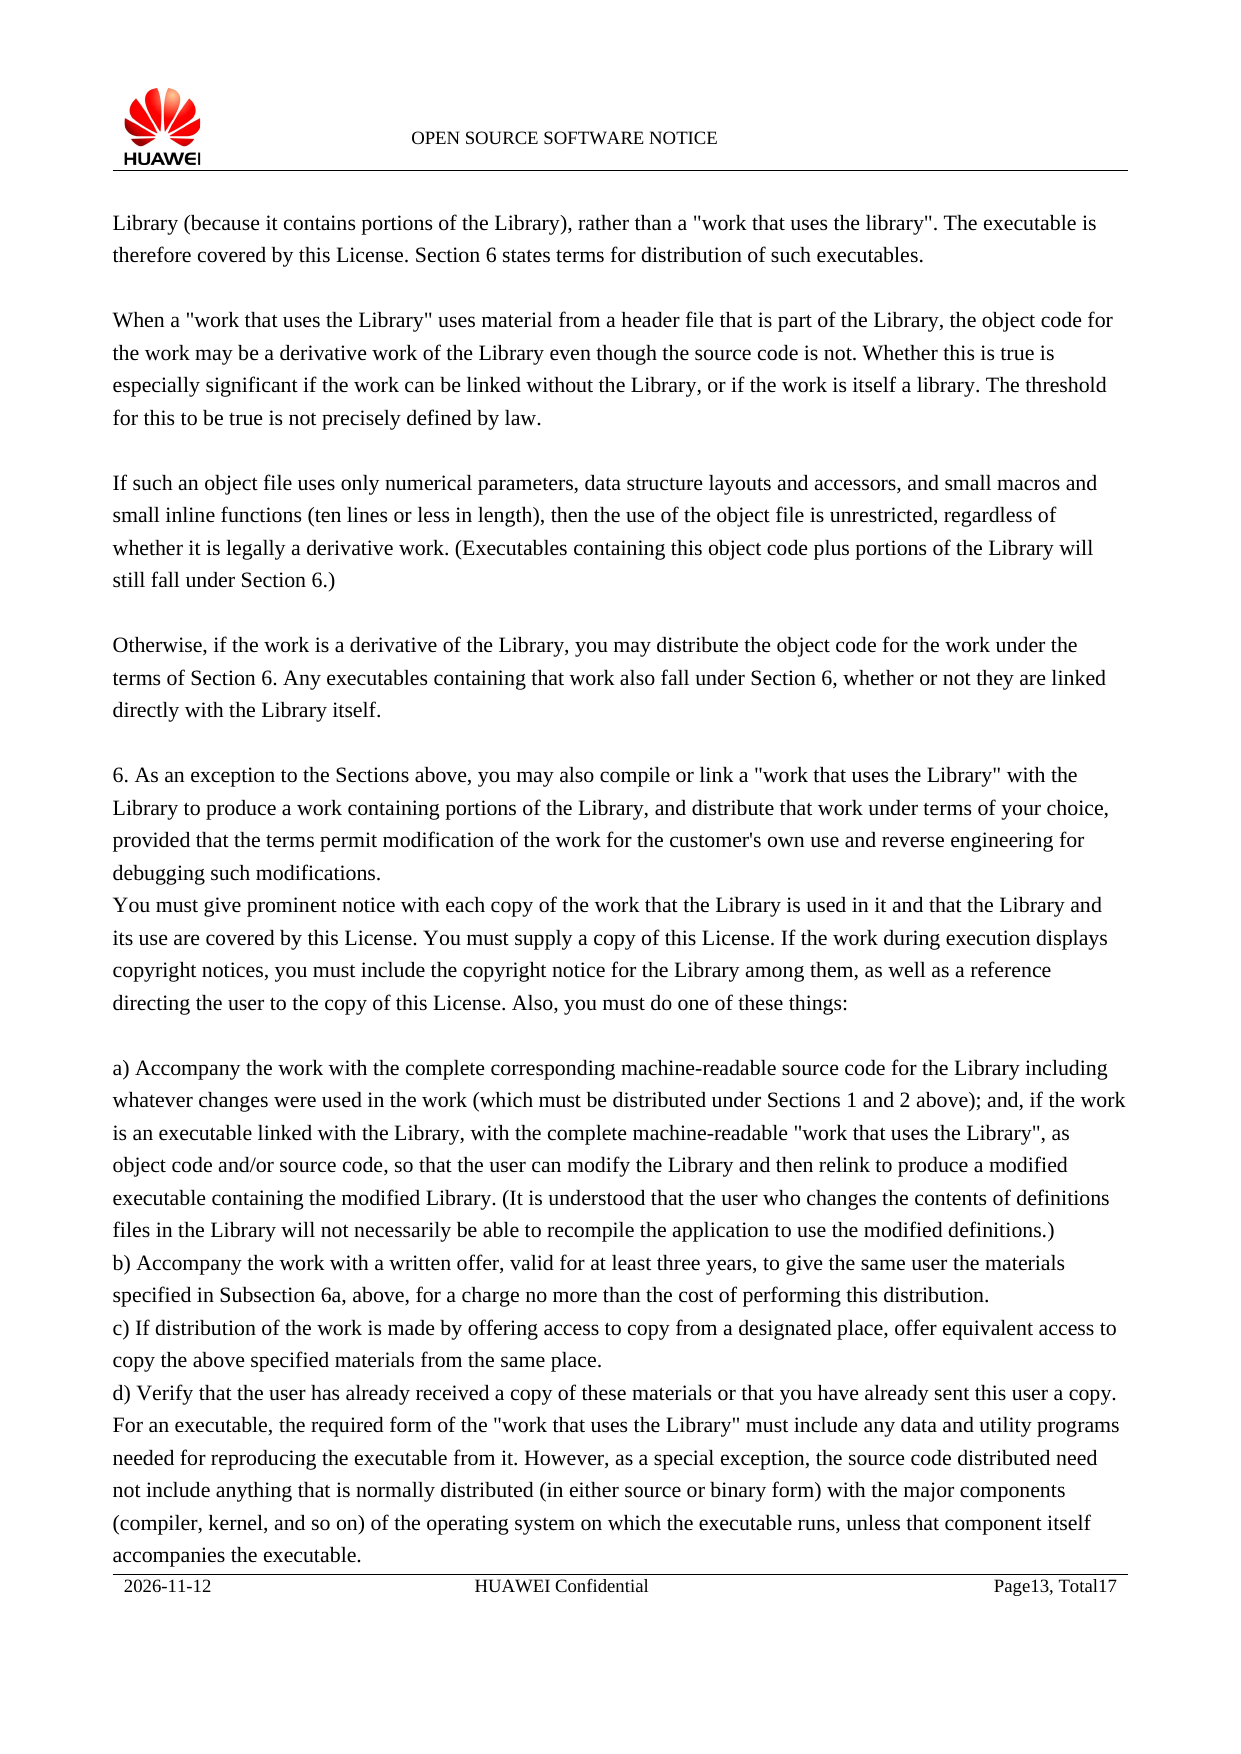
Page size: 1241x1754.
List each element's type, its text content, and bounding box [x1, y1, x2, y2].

picture [124, 88, 201, 165]
